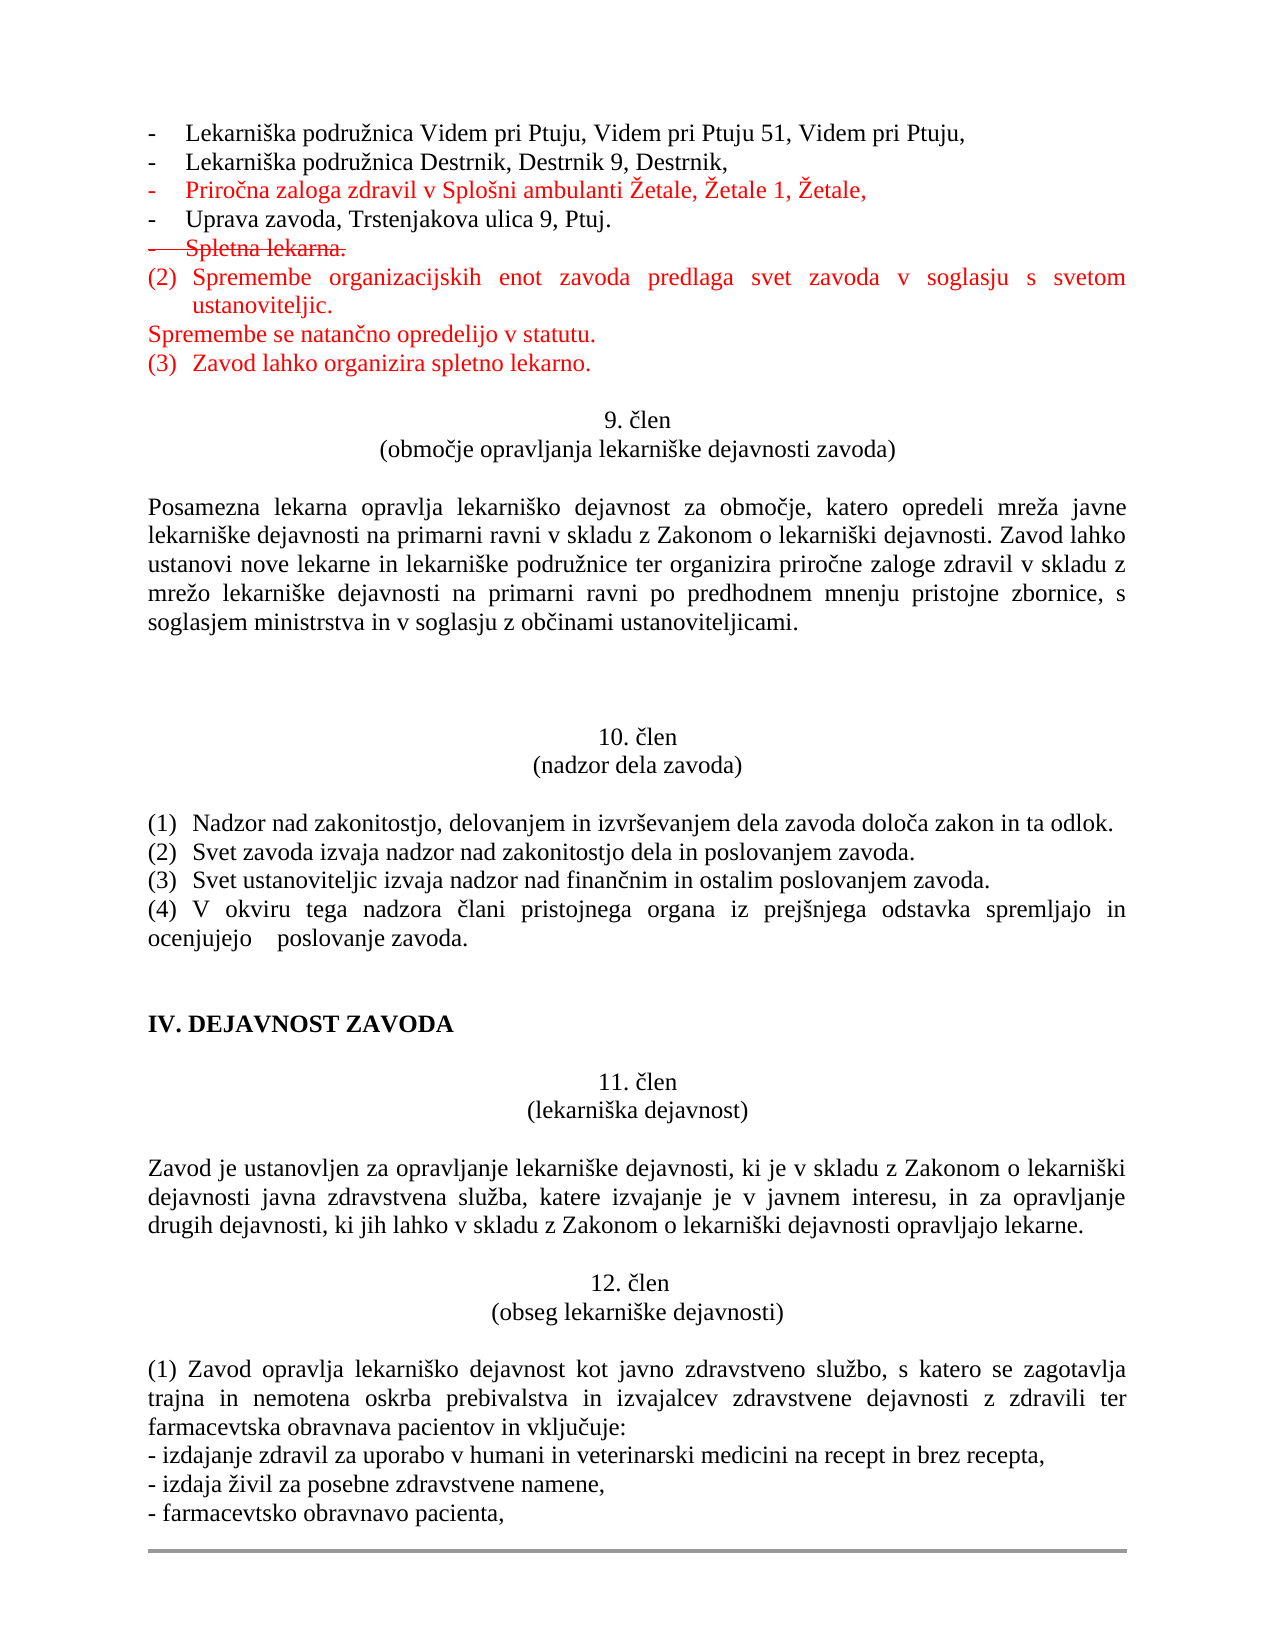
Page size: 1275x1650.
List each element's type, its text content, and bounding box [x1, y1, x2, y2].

text IV. DEJAVNOST ZAVODA [148, 1009, 1127, 1038]
text Posamezna lekarna opravlja lekarniško dejavnost za območje, katero opredeli mreža javne lekarniške dejavnosti na primarni ravni v skladu z Zakonom o lekarniški dejavnosti. Zavod lahko ustanovi nove lekarne in lekarniške podružnice ter organizira priročne zaloge zdravil v skladu z mrežo lekarniške dejavnosti na primarni ravni po predhodnem mnenju pristojne zbornice, s soglasjem ministrstva in v soglasju z občinami ustanoviteljicami. [148, 492, 1127, 636]
text 11. člen [148, 1067, 1127, 1096]
list Zavod lahko organizira spletno lekarno. [148, 348, 1127, 377]
text - izdaja živil za posebne zdravstvene namene, [148, 1469, 1127, 1498]
text (4) V okviru tega nadzora člani pristojnega organa iz prejšnjega odstavka spremljajo in ocenjujejo poslovanje zavoda. [148, 894, 1127, 952]
text - izdajanje zdravil za uporabo v humani in veterinarski medicini na recept in brez recepta, [148, 1441, 1127, 1469]
list Lekarniška podružnica Videm pri Ptuju, Videm pri Ptuju 51, Videm pri Ptuju, [148, 118, 1127, 147]
text (območje opravljanja lekarniške dejavnosti zavoda) [148, 434, 1127, 463]
list Svet zavoda izvaja nadzor nad zakonitostjo dela in poslovanjem zavoda. [148, 837, 1127, 866]
list Priročna zaloga zdravil v Splošni ambulanti Žetale, Žetale 1, Žetale, [148, 176, 1127, 204]
list Lekarniška podružnica Destrnik, Destrnik 9, Destrnik, [148, 147, 1127, 176]
text 10. člen [148, 722, 1127, 751]
text (obseg lekarniške dejavnosti) [148, 1297, 1127, 1326]
text (nadzor dela zavoda) [148, 751, 1127, 779]
list Uprava zavoda, Trstenjakova ulica 9, Ptuj. [148, 204, 1127, 233]
list Spletna lekarna. [148, 233, 1127, 262]
text Zavod je ustanovljen za opravljanje lekarniške dejavnosti, ki je v skladu z Zakonom o lekarniški dejavnosti javna zdravstvena služba, katere izvajanje je v javnem interesu, in za opravljanje drugih dejavnosti, ki jih lahko v skladu z Zakonom o lekarniški dejavnosti opravljajo lekarne. [148, 1153, 1127, 1239]
text (lekarniška dejavnost) [148, 1096, 1127, 1124]
text - farmacevtsko obravnavo pacienta, [148, 1498, 1127, 1527]
text 9. člen [148, 406, 1127, 434]
list Spremembe organizacijskih enot zavoda predlaga svet zavoda v soglasju s svetom ustanoviteljic. [148, 262, 1127, 319]
text 12. člen [516, 1268, 1127, 1297]
list Nadzor nad zakonitostjo, delovanjem in izvrševanjem dela zavoda določa zakon in ta odlok. [148, 808, 1127, 837]
text (1) Zavod opravlja lekarniško dejavnost kot javno zdravstveno službo, s katero se zagotavlja trajna in nemotena oskrba prebivalstva in izvajalcev zdravstvene dejavnosti z zdravili ter farmacevtska obravnava pacientov in vključuje: [148, 1354, 1127, 1441]
list Svet ustanoviteljic izvaja nadzor nad finančnim in ostalim poslovanjem zavoda. [148, 866, 1127, 894]
text Spremembe se natančno opredelijo v statutu. [148, 319, 1127, 348]
